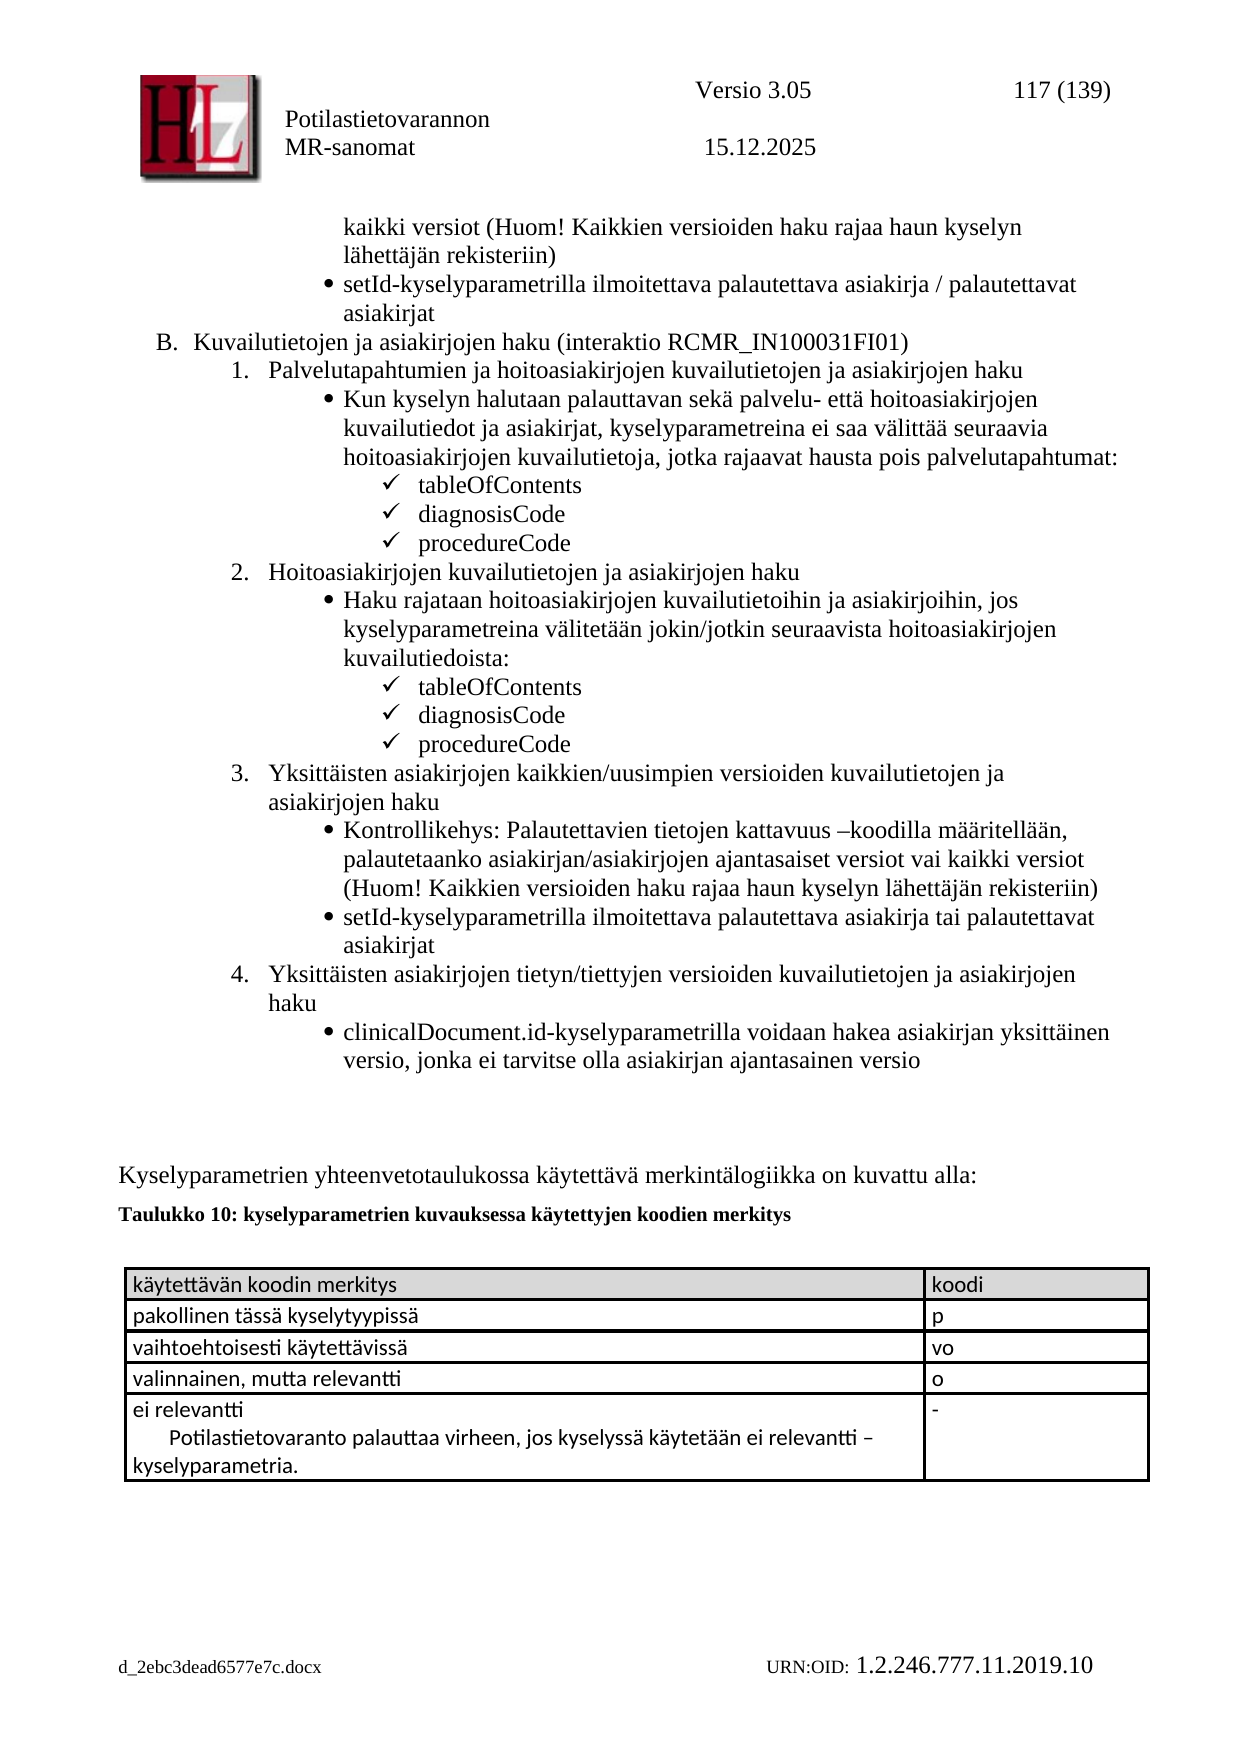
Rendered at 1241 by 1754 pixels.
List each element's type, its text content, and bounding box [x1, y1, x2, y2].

text Kyselyparametrien yhteenvetotaulukossa käytettävä merkintälogiikka on kuvattu alla: [118, 1160, 1122, 1189]
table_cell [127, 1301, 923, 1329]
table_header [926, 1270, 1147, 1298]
list Haku rajataan hoitoasiakirjojen kuvailutietoihin ja asiakirjoihin, jos kyselyparametreina välitetään jokin/jotkin seuraavista hoitoasiakirjojen kuvailutiedoista: [324, 585, 1122, 672]
list tableOfContents [381, 470, 1122, 499]
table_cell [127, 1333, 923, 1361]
list setId-kyselyparametrilla ilmoitettava palautettava asiakirja / palautettavat asiakirjat [324, 269, 1122, 327]
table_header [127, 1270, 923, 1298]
list Kontrollikehys: Palautettavien tietojen kattavuus –koodilla määritellään, palautetaanko asiakirjan/asiakirjojen ajantasaiset versiot vai kaikki versiot (Huom! Kaikkien versioiden haku rajaa haun kyselyn lähettäjän rekisteriin) [324, 815, 1122, 902]
list procedureCode [381, 729, 1122, 758]
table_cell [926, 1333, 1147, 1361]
list Hoitoasiakirjojen kuvailutietojen ja asiakirjojen haku [231, 557, 1122, 585]
list Kun kyselyn halutaan palauttavan sekä palvelu- että hoitoasiakirjojen kuvailutiedot ja asiakirjat, kyselyparametreina ei saa välittää seuraavia hoitoasiakirjojen kuvailutietoja, jotka rajaavat hausta pois palvelutapahtumat: [324, 384, 1122, 470]
list Yksittäisten asiakirjojen tietyn/tiettyjen versioiden kuvailutietojen ja asiakirjojen haku [231, 959, 1122, 1017]
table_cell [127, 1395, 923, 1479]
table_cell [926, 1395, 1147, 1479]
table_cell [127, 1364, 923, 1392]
list diagnosisCode [381, 499, 1122, 528]
text Taulukko 10: kyselyparametrien kuvauksessa käytettyjen koodien merkitys [118, 1202, 1122, 1226]
list tableOfContents [381, 672, 1122, 700]
list clinicalDocument.id-kyselyparametrilla voidaan hakea asiakirjan yksittäinen versio, jonka ei tarvitse olla asiakirjan ajantasainen versio [324, 1017, 1122, 1074]
list diagnosisCode [381, 700, 1122, 729]
list procedureCode [381, 528, 1122, 557]
picture [140, 75, 263, 183]
list setId-kyselyparametrilla ilmoitettava palautettava asiakirja tai palautettavat asiakirjat [324, 902, 1122, 959]
list Kuvailutietojen ja asiakirjojen haku (interaktio RCMR_IN100031FI01) [156, 327, 1122, 355]
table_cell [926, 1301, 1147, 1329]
list Palvelutapahtumien ja hoitoasiakirjojen kuvailutietojen ja asiakirjojen haku [231, 355, 1122, 384]
list Yksittäisten asiakirjojen kaikkien/uusimpien versioiden kuvailutietojen ja asiakirjojen haku [231, 758, 1122, 815]
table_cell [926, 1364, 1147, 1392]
